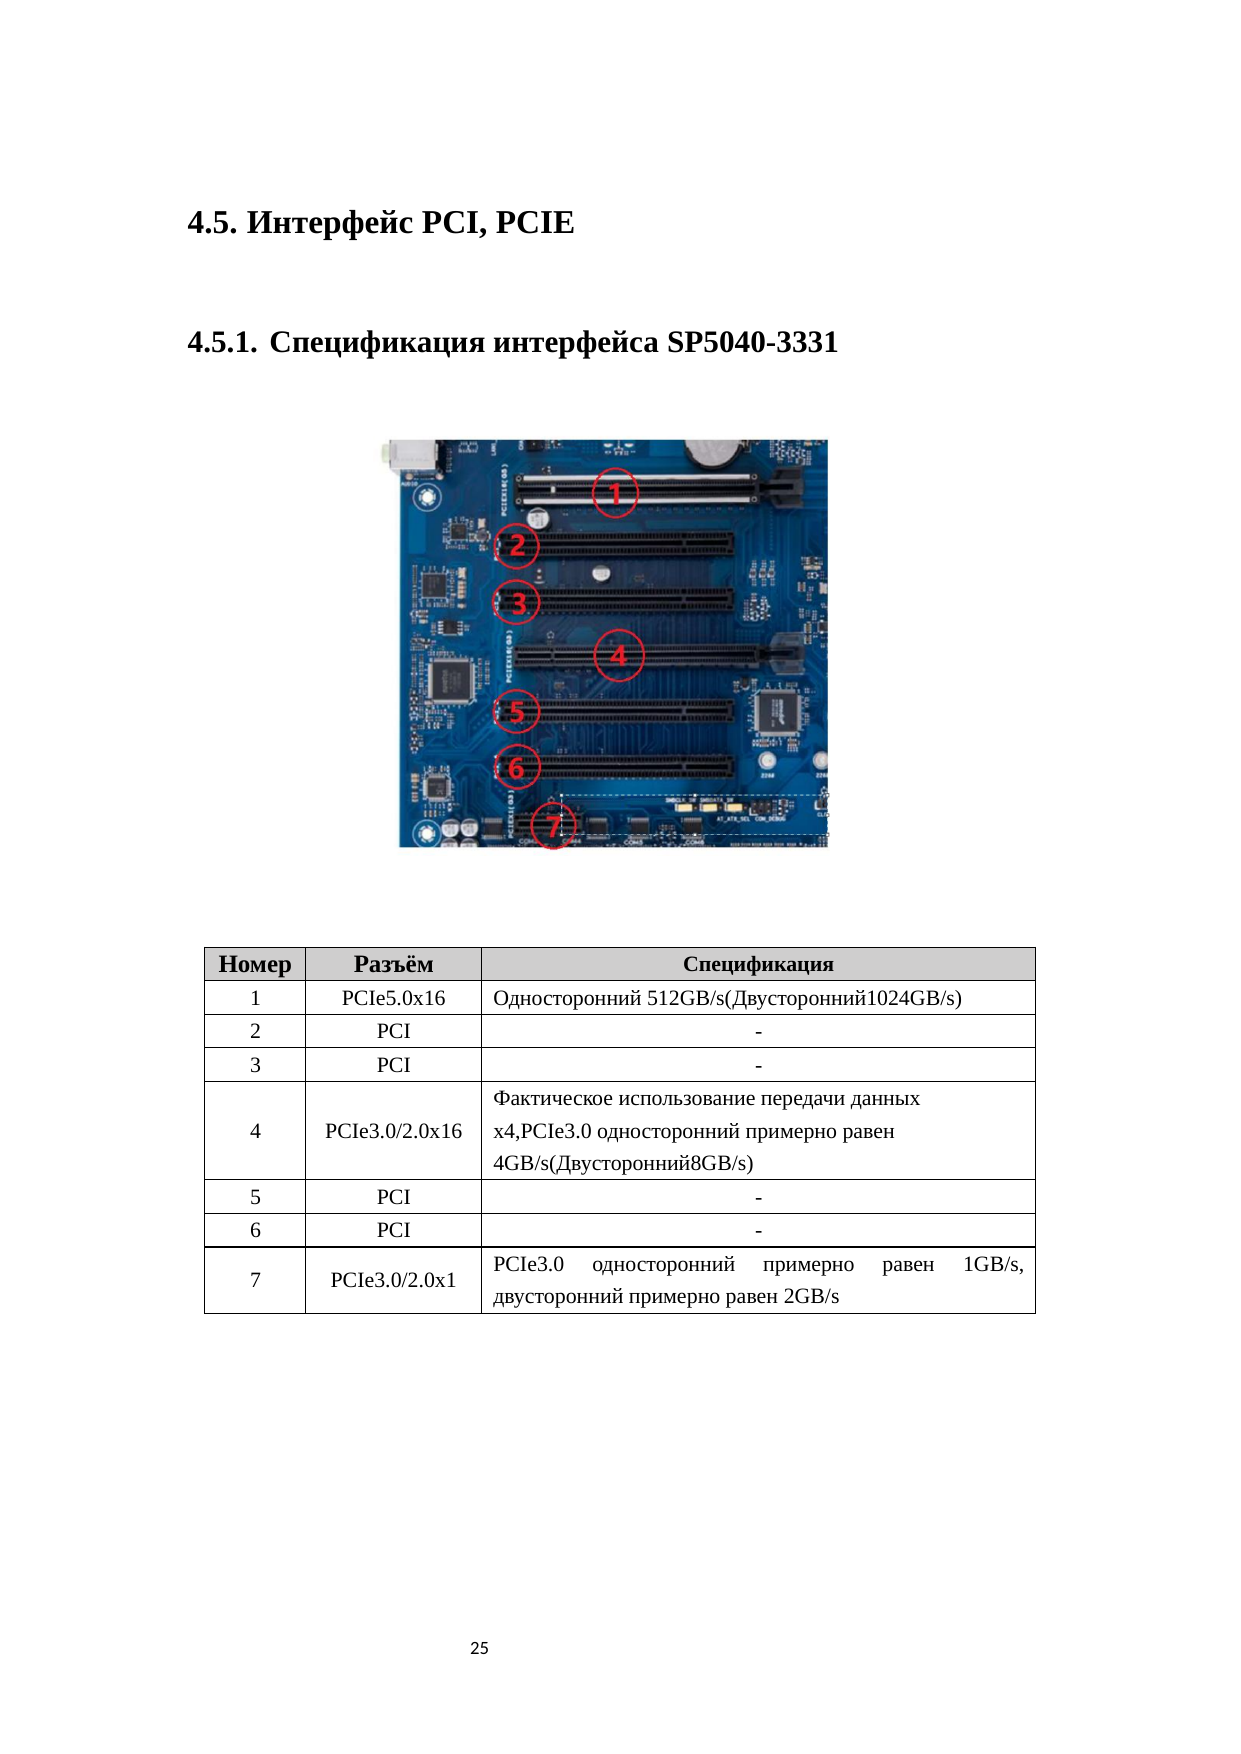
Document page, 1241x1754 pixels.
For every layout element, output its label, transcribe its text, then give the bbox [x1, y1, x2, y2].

table_cell 2 [205, 1015, 305, 1047]
table_cell - [482, 1048, 1035, 1081]
table_cell PCI [306, 1180, 481, 1213]
table_cell PCIe5.0x16 [306, 981, 481, 1014]
table_cell 1 [205, 981, 305, 1014]
table_cell 7 [205, 1248, 305, 1312]
subtitle Интерфейс PCI, PCIE [187, 189, 1053, 254]
table_cell - [482, 1180, 1035, 1213]
table_cell PCIe3.0/2.0x16 [306, 1082, 481, 1179]
table_header Спецификация [482, 948, 1035, 980]
table_header Номер [205, 948, 305, 980]
table_cell 4 [205, 1082, 305, 1179]
picture [370, 426, 842, 856]
table_cell 3 [205, 1048, 305, 1081]
table_cell Односторонний 512GB/s(Двусторонний1024GB/s) [482, 981, 1035, 1014]
table_cell PCI [306, 1214, 481, 1246]
table_cell - [482, 1015, 1035, 1047]
table_cell PCI [306, 1048, 481, 1081]
table_cell Фактическое использование передачи данных x4,PCIe3.0 односторонний примерно равен 4GB/s(Двусторонний8GB/s) [482, 1082, 1035, 1179]
table_cell PCIe3.0 односторонний примерно равен 1GB/s, двусторонний примерно равен 2GB/s [482, 1248, 1035, 1312]
table_cell 6 [205, 1214, 305, 1246]
table_header Разъём [306, 948, 481, 980]
table_cell - [482, 1214, 1035, 1246]
subtitle Спецификация интерфейса SP5040-3331 [187, 309, 1053, 374]
table_cell 5 [205, 1180, 305, 1213]
table_cell PCIe3.0/2.0x1 [306, 1248, 481, 1312]
table_cell PCI [306, 1015, 481, 1047]
